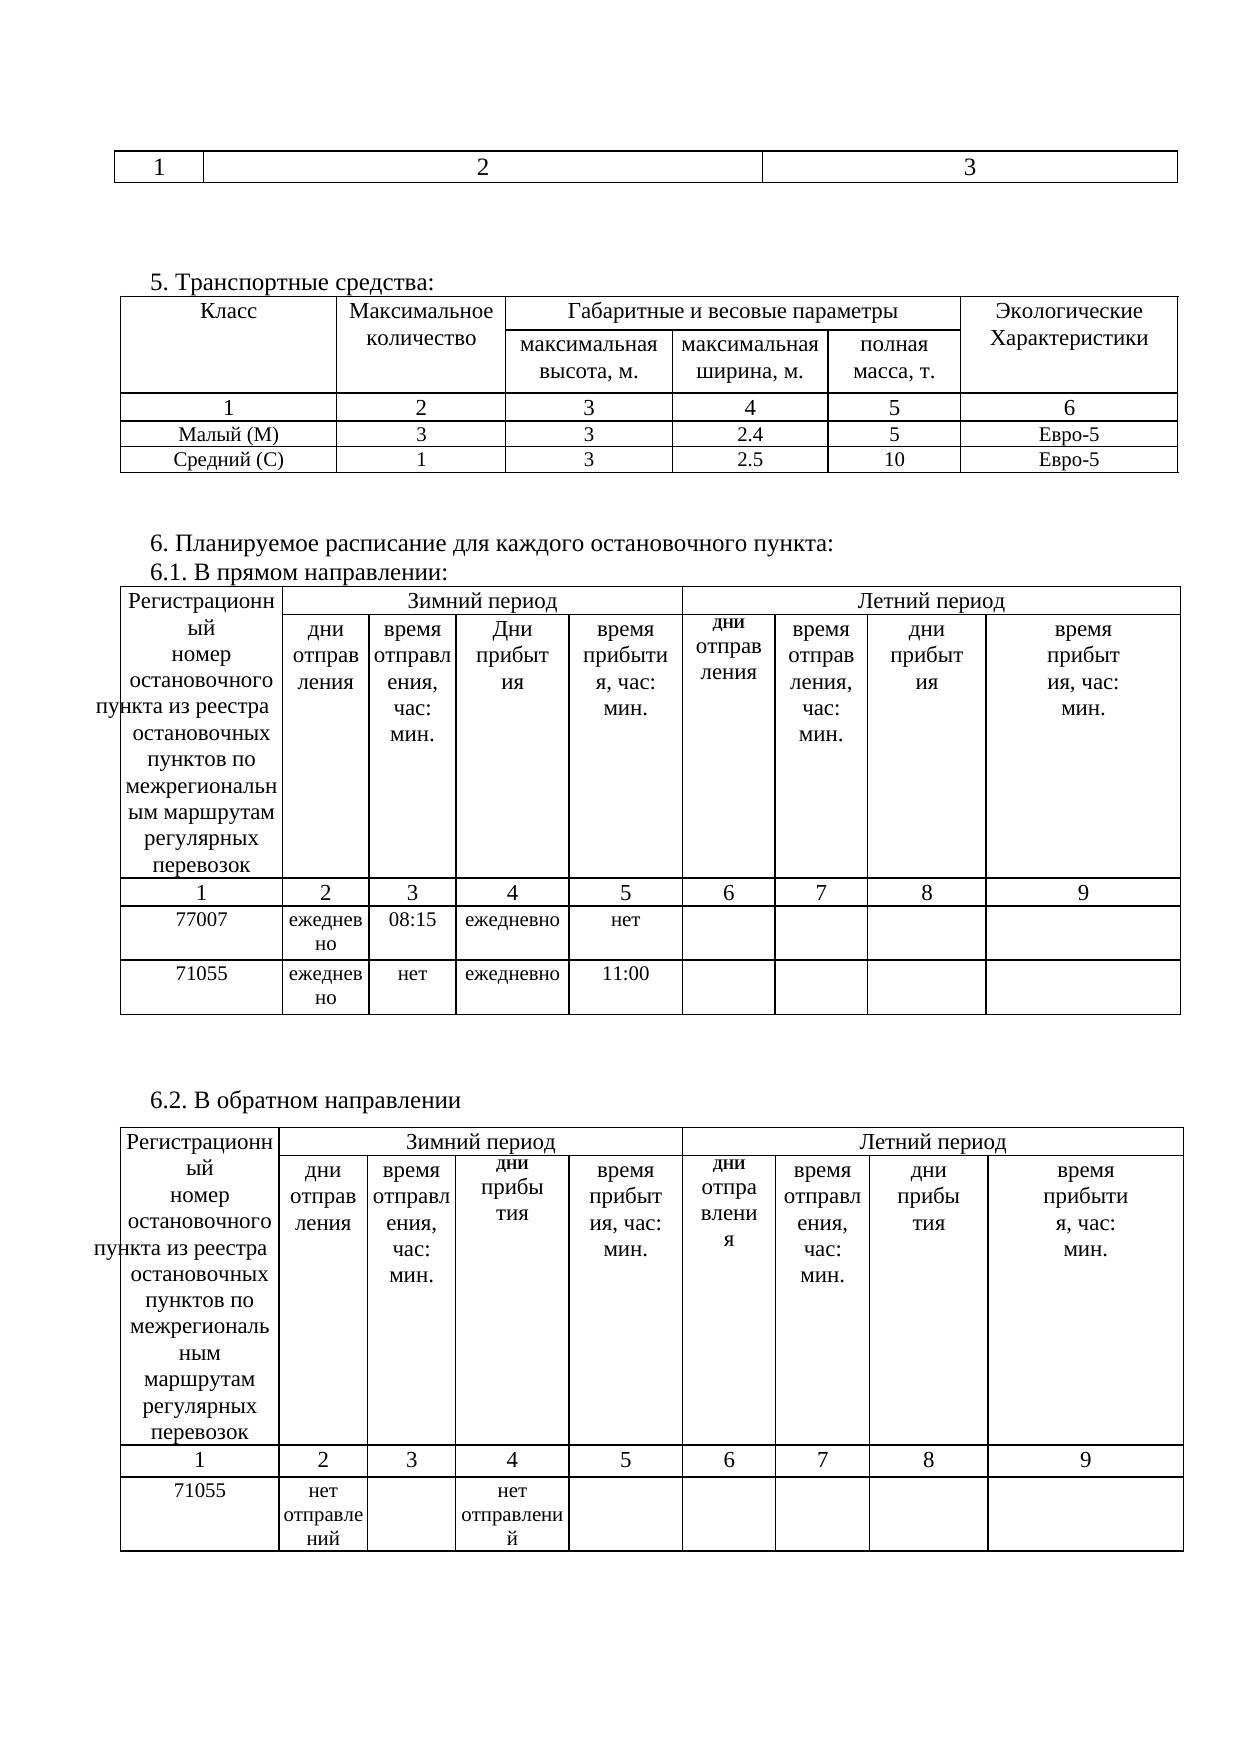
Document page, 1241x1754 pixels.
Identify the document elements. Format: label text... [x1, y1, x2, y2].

table_cell 6 [683, 879, 774, 905]
table_cell 2 [280, 1446, 367, 1476]
table_cell ДНИ прибы тия [456, 1156, 568, 1444]
table_cell [868, 907, 985, 959]
table_cell время отправл ения, час: мин. [776, 1156, 869, 1444]
table_cell [683, 1478, 775, 1550]
table_header Регистрационный номер остановочного пункта из реестра остановочных пунктов по межрегиональным маршрутам регулярных перевозок [121, 587, 282, 877]
text 6.2. В обратном направлении [150, 1085, 1090, 1114]
table_cell 9 [989, 1446, 1183, 1476]
table_cell [683, 961, 774, 1014]
table_cell дни отправ ления [283, 615, 368, 877]
table_cell 6 [683, 1446, 775, 1476]
table_cell 5 [829, 394, 960, 420]
table_cell 10 [829, 447, 960, 471]
table_cell 2.5 [673, 447, 827, 471]
table_cell 77007 [121, 907, 282, 959]
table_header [121, 1128, 278, 1444]
table_cell 8 [870, 1446, 987, 1476]
table_cell 3 [368, 1446, 455, 1476]
table_cell 3 [506, 394, 672, 420]
table_cell время прибыти я, час: мин. [570, 615, 682, 877]
table_header Габаритные и весовые параметры [506, 297, 960, 329]
table_cell 3 [763, 152, 1177, 181]
table_cell 3 [370, 879, 455, 905]
table_cell 71055 [121, 961, 282, 1014]
table_cell дни прибы тия [870, 1156, 987, 1444]
table_cell Дни прибыт ия [457, 615, 568, 877]
table_cell [776, 1478, 869, 1550]
table_cell Средний (С) [121, 447, 336, 471]
table_cell [868, 961, 985, 1014]
table_cell 71055 [121, 1478, 278, 1550]
table_cell 7 [776, 879, 867, 905]
table_cell максимальная высота, м. [506, 331, 672, 392]
table_cell 4 [457, 879, 568, 905]
table_cell дни отправ ления [280, 1156, 367, 1444]
table_cell 3 [506, 422, 672, 446]
table_cell ежедневно [457, 907, 568, 959]
table_header Зимний период [283, 587, 682, 613]
table_cell 4 [673, 394, 827, 420]
table_cell [870, 1478, 987, 1550]
table_cell 4 [456, 1446, 568, 1476]
table_cell 5 [829, 422, 960, 446]
table_cell 2.4 [673, 422, 827, 446]
table_cell 11:00 [570, 961, 682, 1014]
table_cell нет [570, 907, 682, 959]
table_cell 1 [337, 447, 505, 471]
table_cell время отправл ения, час: мин. [368, 1156, 455, 1444]
table_header Летний период [683, 587, 1180, 613]
table_cell 3 [506, 447, 672, 471]
table_cell Малый (М) [121, 422, 336, 446]
text 6. Планируемое расписание для каждого остановочного пункта: [150, 528, 1090, 557]
table_header Зимний период [280, 1128, 682, 1154]
table_header Летний период [683, 1128, 1183, 1154]
table_cell 3 [337, 422, 505, 446]
table_cell [776, 907, 867, 959]
table_cell 6 [961, 394, 1177, 420]
table_cell 5 [570, 1446, 682, 1476]
table_cell [987, 907, 1180, 959]
table_cell время отправ ления, час: мин. [776, 615, 867, 877]
table_cell максимальная ширина, м. [673, 331, 827, 392]
table_cell [776, 961, 867, 1014]
table_header Класс [121, 297, 336, 392]
text 6.1. В прямом направлении: [150, 557, 1090, 586]
table_header Экологические Характеристики [961, 297, 1177, 392]
table_cell [987, 961, 1180, 1014]
text 5. Транспортные средства: [150, 267, 1090, 296]
table_cell [683, 907, 774, 959]
table_cell 2 [283, 879, 368, 905]
table_cell 9 [987, 879, 1180, 905]
table_cell время прибыти я, час: мин. [989, 1156, 1183, 1444]
table_cell время отправл ения, час: мин. [370, 615, 455, 877]
table_cell Евро-5 [961, 422, 1177, 446]
table_cell [368, 1478, 455, 1550]
table_cell время прибыт ия, час: мин. [570, 1156, 682, 1444]
table_cell 1 [121, 394, 336, 420]
table_cell 1 [121, 879, 282, 905]
table_cell ежедневно [283, 961, 368, 1014]
table_cell 5 [570, 879, 682, 905]
table_cell 1 [121, 1446, 278, 1476]
table_cell 8 [868, 879, 985, 905]
table_cell полная масса, т. [829, 331, 960, 392]
table_cell 7 [776, 1446, 869, 1476]
table_header Максимальное количество [337, 297, 505, 392]
table_cell [989, 1478, 1183, 1550]
table_cell Евро-5 [961, 447, 1177, 471]
table_cell время прибыт ия, час: мин. [987, 615, 1180, 877]
table_cell 2 [337, 394, 505, 420]
table_cell 1 [115, 152, 203, 181]
table_cell [570, 1478, 682, 1550]
table_cell нет отправлений [456, 1478, 568, 1550]
table_cell ежедневно [457, 961, 568, 1014]
table_cell нет отправлений [280, 1478, 367, 1550]
table_cell дни прибыт ия [868, 615, 985, 877]
table_cell нет [370, 961, 455, 1014]
table_cell 2 [204, 152, 762, 181]
table_cell 08:15 [370, 907, 455, 959]
table_cell ДНИ отпра влени я [683, 1156, 775, 1444]
table_cell ежедневно [283, 907, 368, 959]
table_cell ДНИ отправ ления [683, 615, 774, 877]
